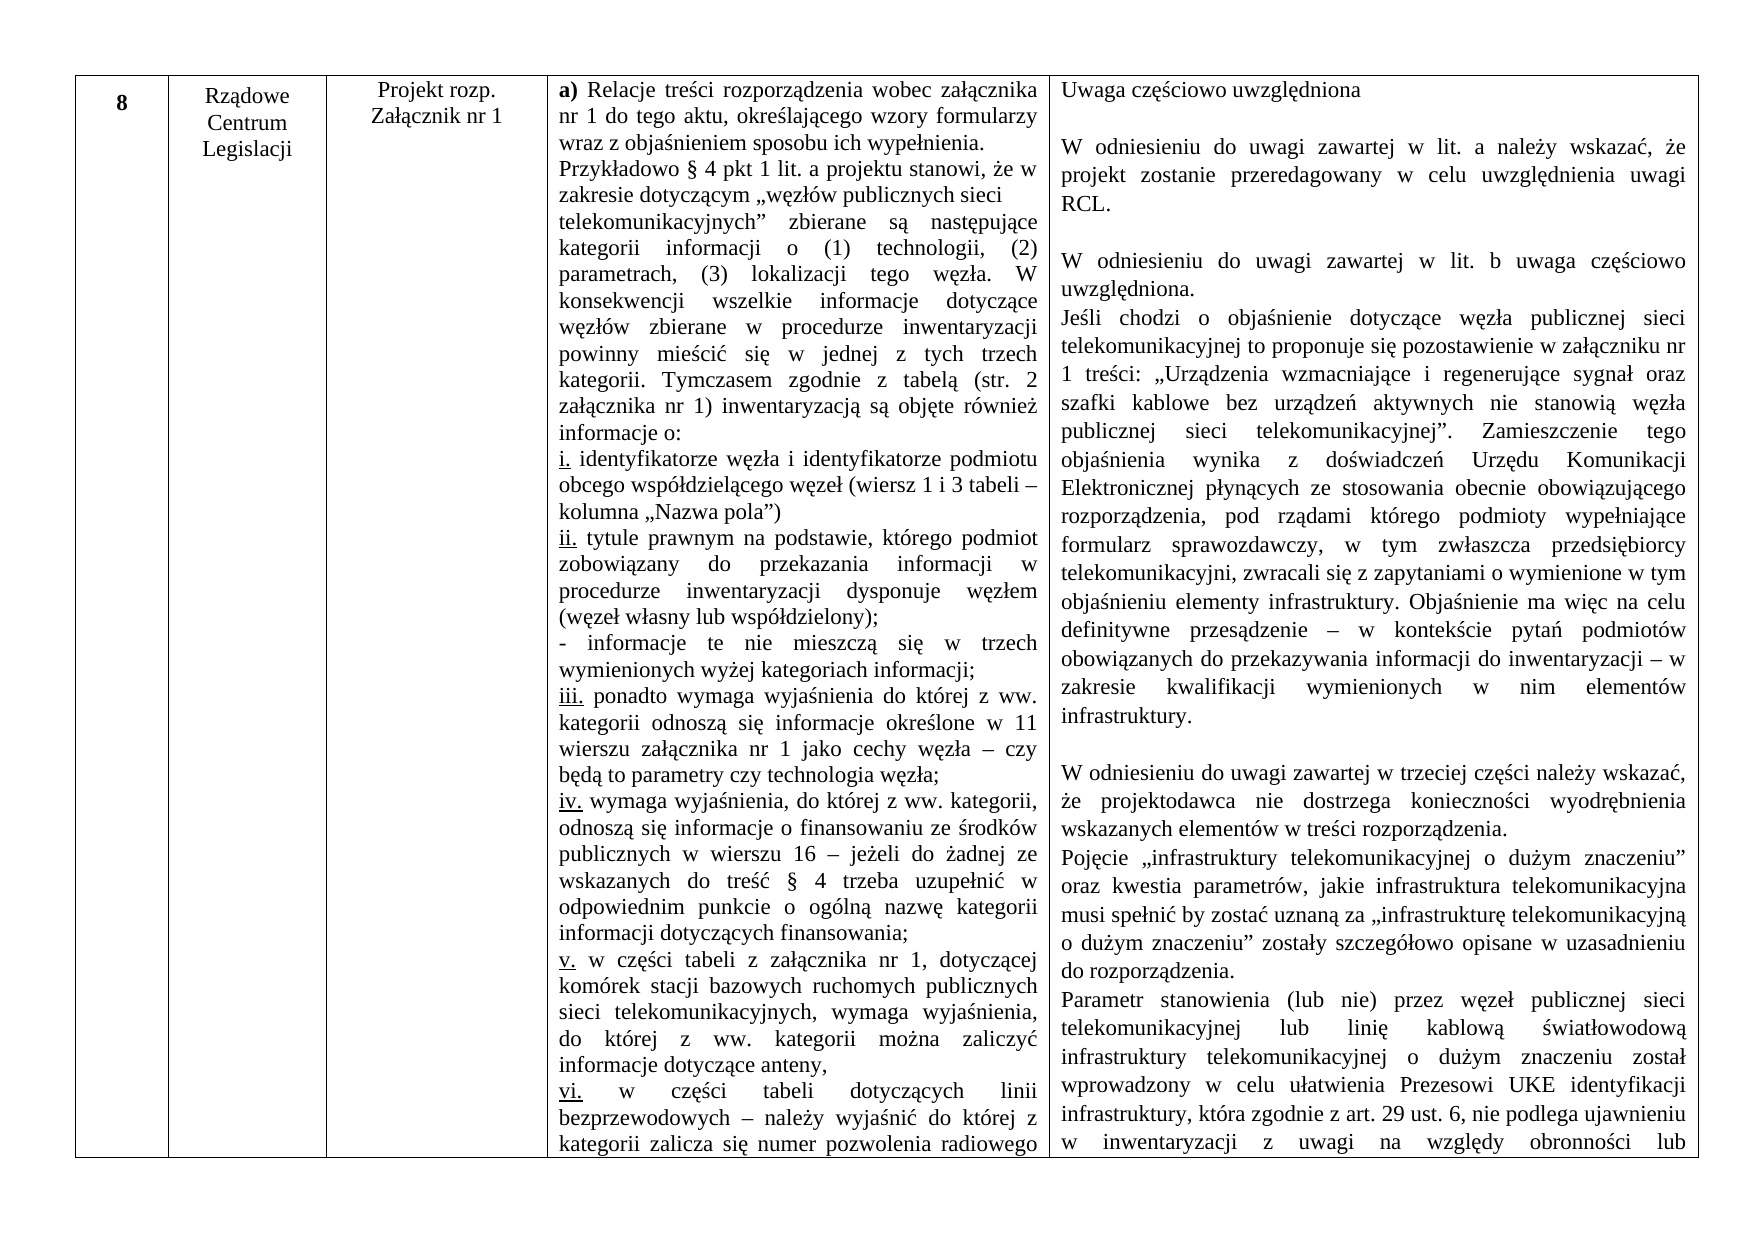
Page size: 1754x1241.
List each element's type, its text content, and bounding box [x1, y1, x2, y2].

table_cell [1050, 76, 1698, 1157]
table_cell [327, 76, 547, 1157]
table_cell 8 [76, 76, 168, 1157]
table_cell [548, 76, 1049, 1157]
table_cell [169, 76, 326, 1157]
